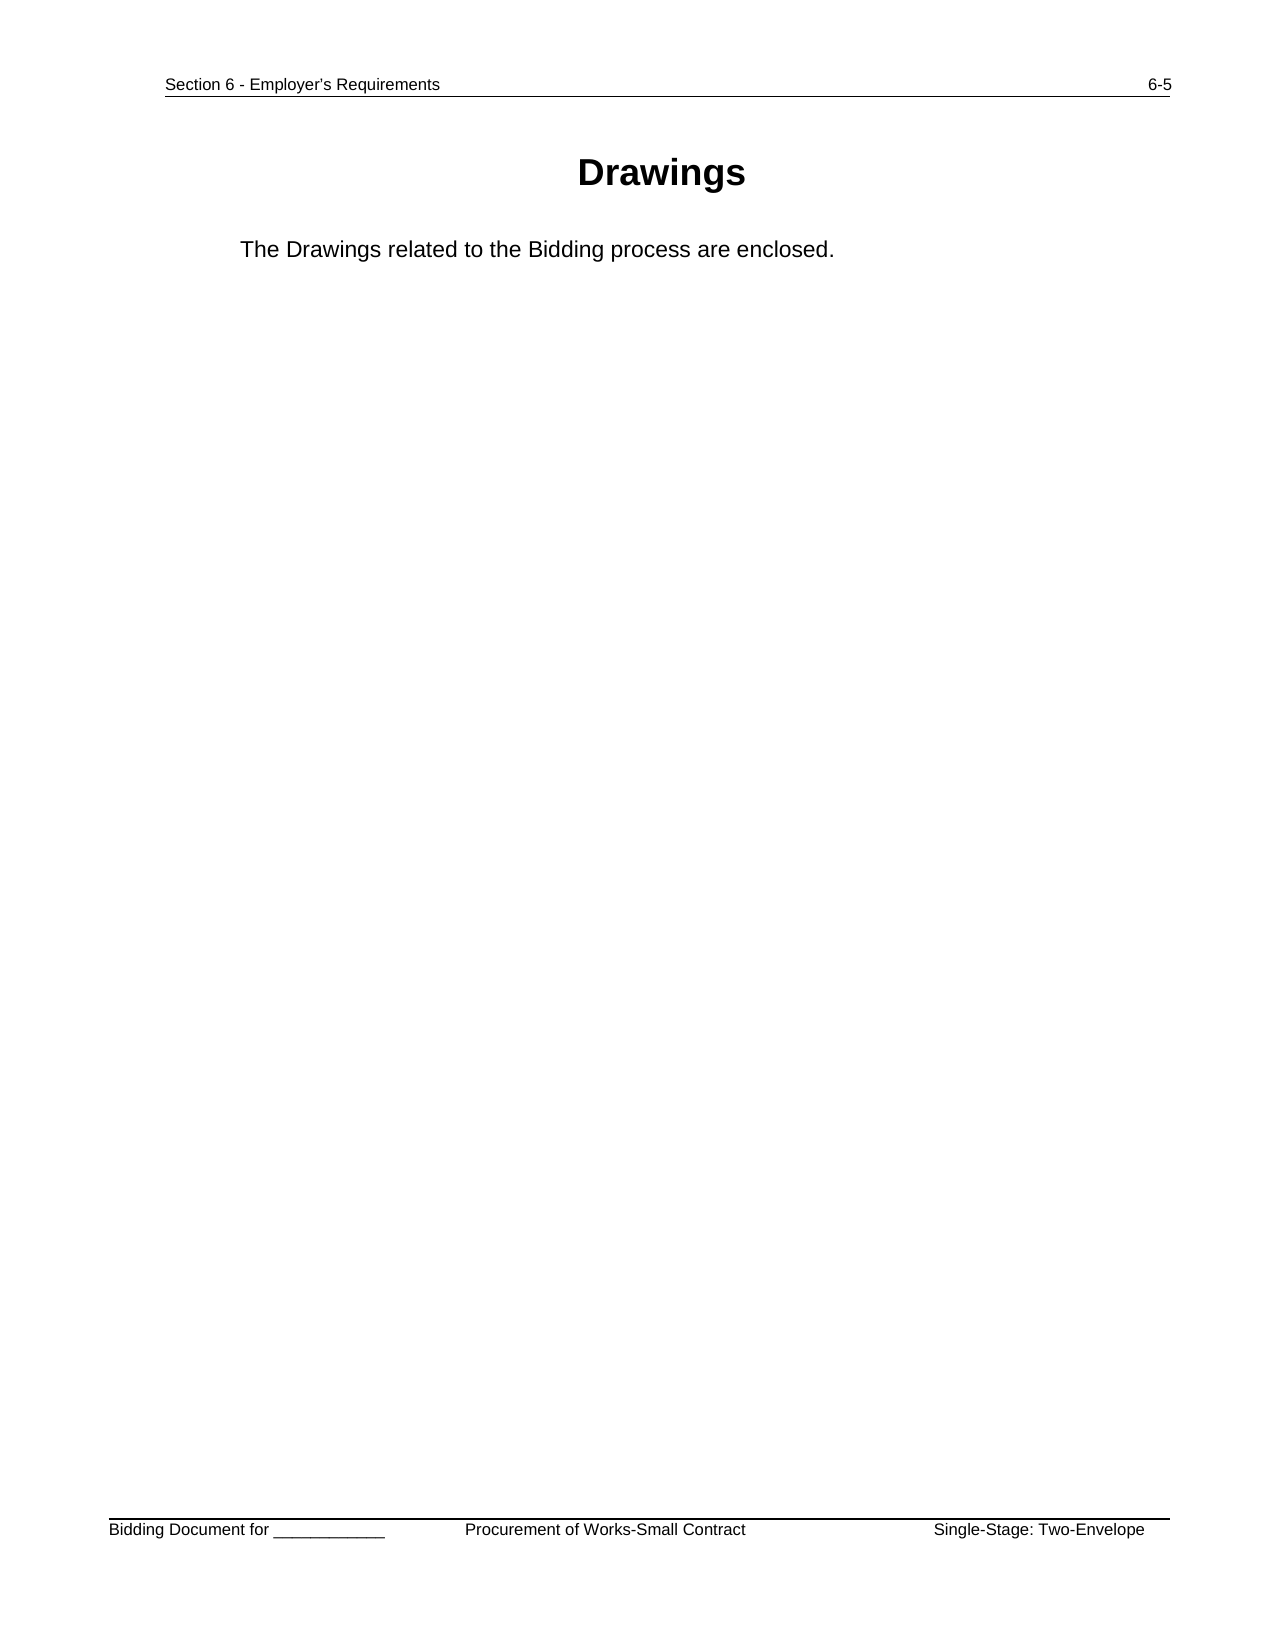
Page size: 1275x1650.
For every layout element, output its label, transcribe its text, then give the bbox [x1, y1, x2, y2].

text The Drawings related to the Bidding process are enclosed. [240, 236, 1140, 263]
text Drawings [184, 150, 1140, 193]
